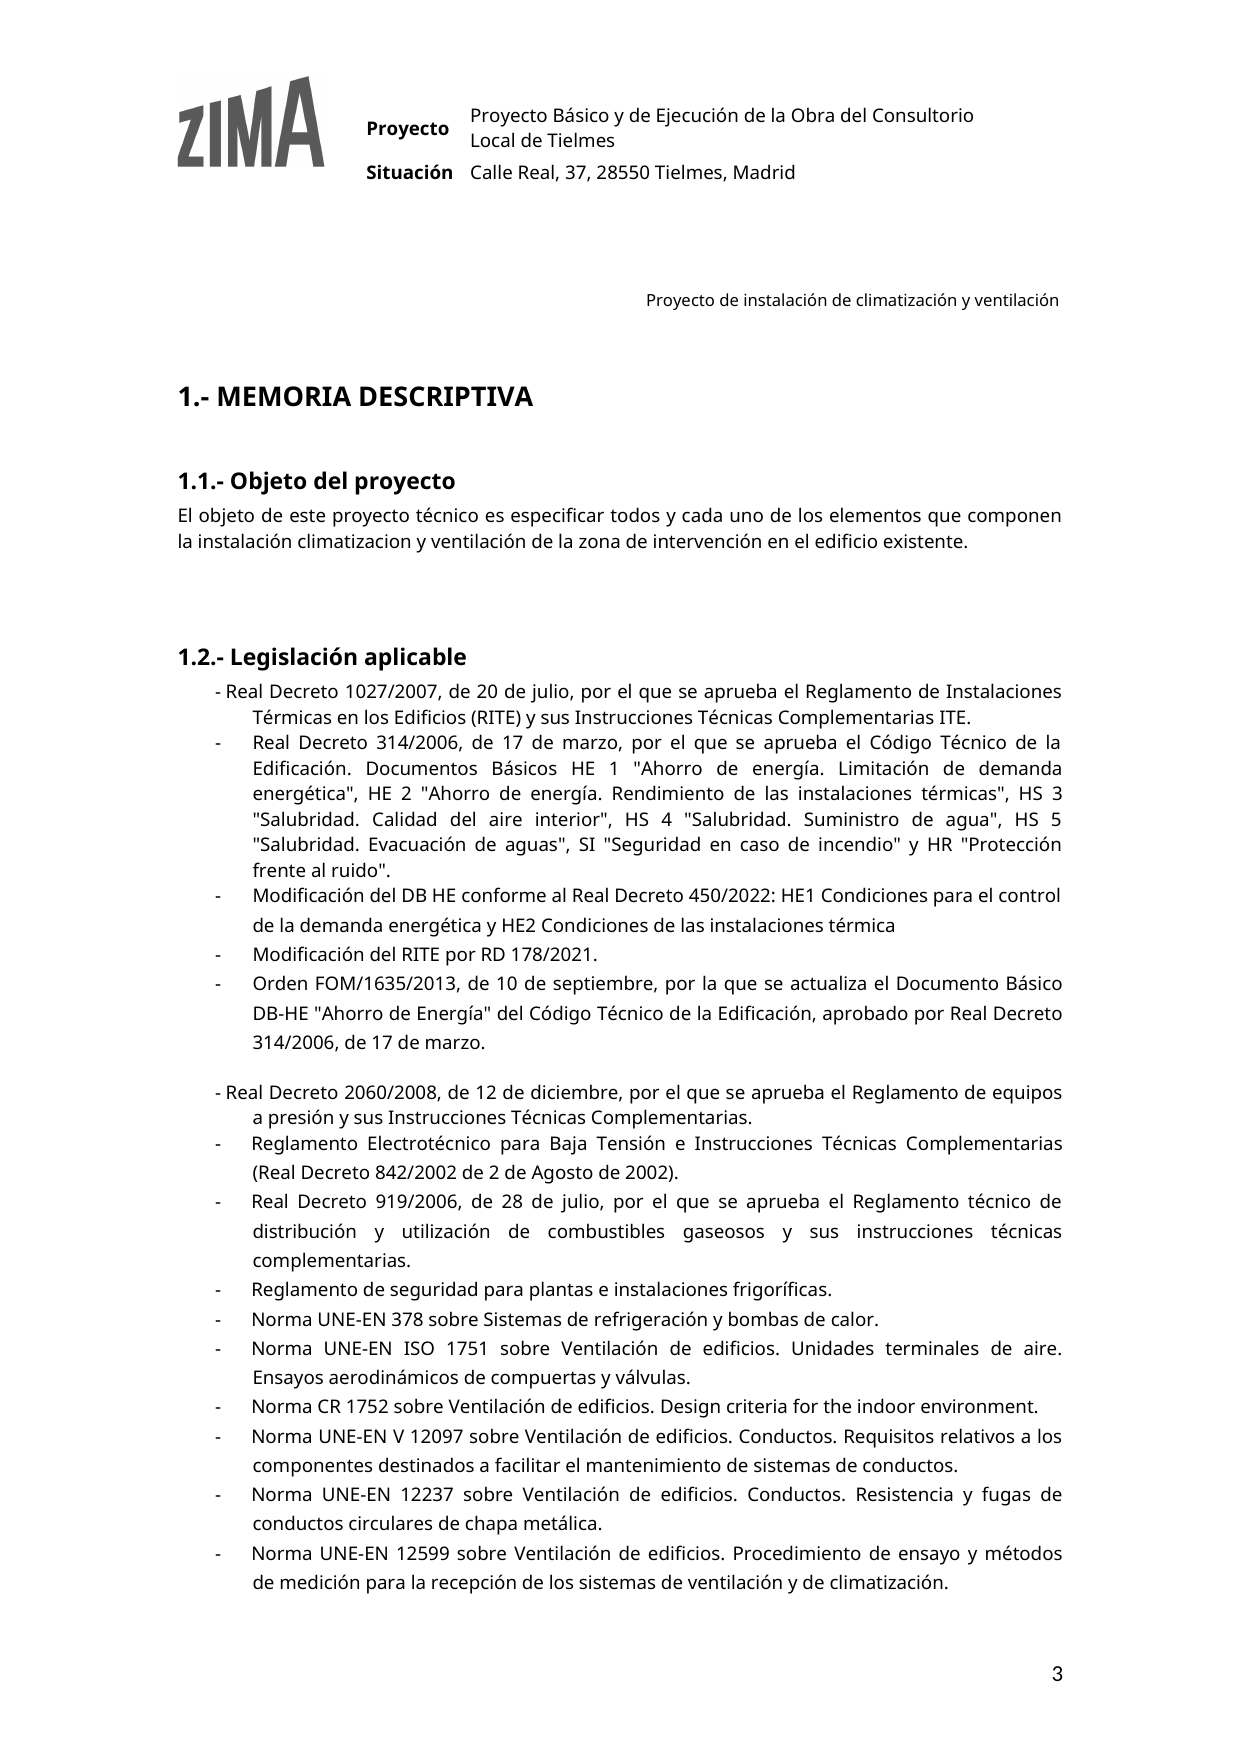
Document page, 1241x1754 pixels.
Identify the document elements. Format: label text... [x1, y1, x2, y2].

list Norma UNE-EN 378 sobre Sistemas de refrigeración y bombas de calor. [215, 1306, 1063, 1331]
picture [177, 76, 325, 169]
list Real Decreto 2060/2008, de 12 de diciembre, por el que se aprueba el Reglamento de equipos a presión y sus Instrucciones Técnicas Complementarias. [215, 1079, 1063, 1130]
list Norma UNE-EN V 12097 sobre Ventilación de edificios. Conductos. Requisitos relativos a los componentes destinados a facilitar el mantenimiento de sistemas de conductos. [215, 1423, 1063, 1478]
text 1.1.- Objeto del proyecto [177, 465, 1063, 496]
list Orden FOM/1635/2013, de 10 de septiembre, por la que se actualiza el Documento Básico DB-HE "Ahorro de Energía" del Código Técnico de la Edificación, aprobado por Real Decreto 314/2006, de 17 de marzo. [215, 971, 1063, 1054]
list Norma UNE-EN ISO 1751 sobre Ventilación de edificios. Unidades terminales de aire. Ensayos aerodinámicos de compuertas y válvulas. [215, 1335, 1063, 1390]
text El objeto de este proyecto técnico es especificar todos y cada uno de los elementos que componen la instalación climatizacion y ventilación de la zona de intervención en el edificio existente. [177, 502, 1063, 553]
list Norma UNE-EN 12599 sobre Ventilación de edificios. Procedimiento de ensayo y métodos de medición para la recepción de los sistemas de ventilación y de climatización. [215, 1540, 1063, 1595]
list Modificación del RITE por RD 178/2021. [215, 941, 1063, 967]
text 1.- MEMORIA DESCRIPTIVA [177, 378, 1063, 414]
list Norma CR 1752 sobre Ventilación de edificios. Design criteria for the indoor environment. [215, 1394, 1063, 1419]
list Norma UNE-EN 12237 sobre Ventilación de edificios. Conductos. Resistencia y fugas de conductos circulares de chapa metálica. [215, 1481, 1063, 1536]
list Real Decreto 1027/2007, de 20 de julio, por el que se aprueba el Reglamento de Instalaciones Térmicas en los Edificios (RITE) y sus Instrucciones Técnicas Complementarias ITE. [215, 678, 1063, 729]
list Modificación del DB HE conforme al Real Decreto 450/2022: HE1 Condiciones para el control de la demanda energética y HE2 Condiciones de las instalaciones térmica [215, 883, 1063, 937]
list Reglamento de seguridad para plantas e instalaciones frigoríficas. [215, 1277, 1063, 1302]
list Reglamento Electrotécnico para Baja Tensión e Instrucciones Técnicas Complementarias (Real Decreto 842/2002 de 2 de Agosto de 2002). [215, 1130, 1063, 1185]
text 1.2.- Legislación aplicable [177, 641, 1063, 672]
list Real Decreto 919/2006, de 28 de julio, por el que se aprueba el Reglamento técnico de distribución y utilización de combustibles gaseosos y sus instrucciones técnicas complementarias. [215, 1189, 1063, 1273]
list Real Decreto 314/2006, de 17 de marzo, por el que se aprueba el Código Técnico de la Edificación. Documentos Básicos HE 1 "Ahorro de energía. Limitación de demanda energética", HE 2 "Ahorro de energía. Rendimiento de las instalaciones térmicas", HS 3 "Salubridad. Calidad del aire interior", HS 4 "Salubridad. Suministro de agua", HS 5 "Salubridad. Evacuación de aguas", SI "Seguridad en caso de incendio" y HR "Protección frente al ruido". [215, 729, 1063, 883]
